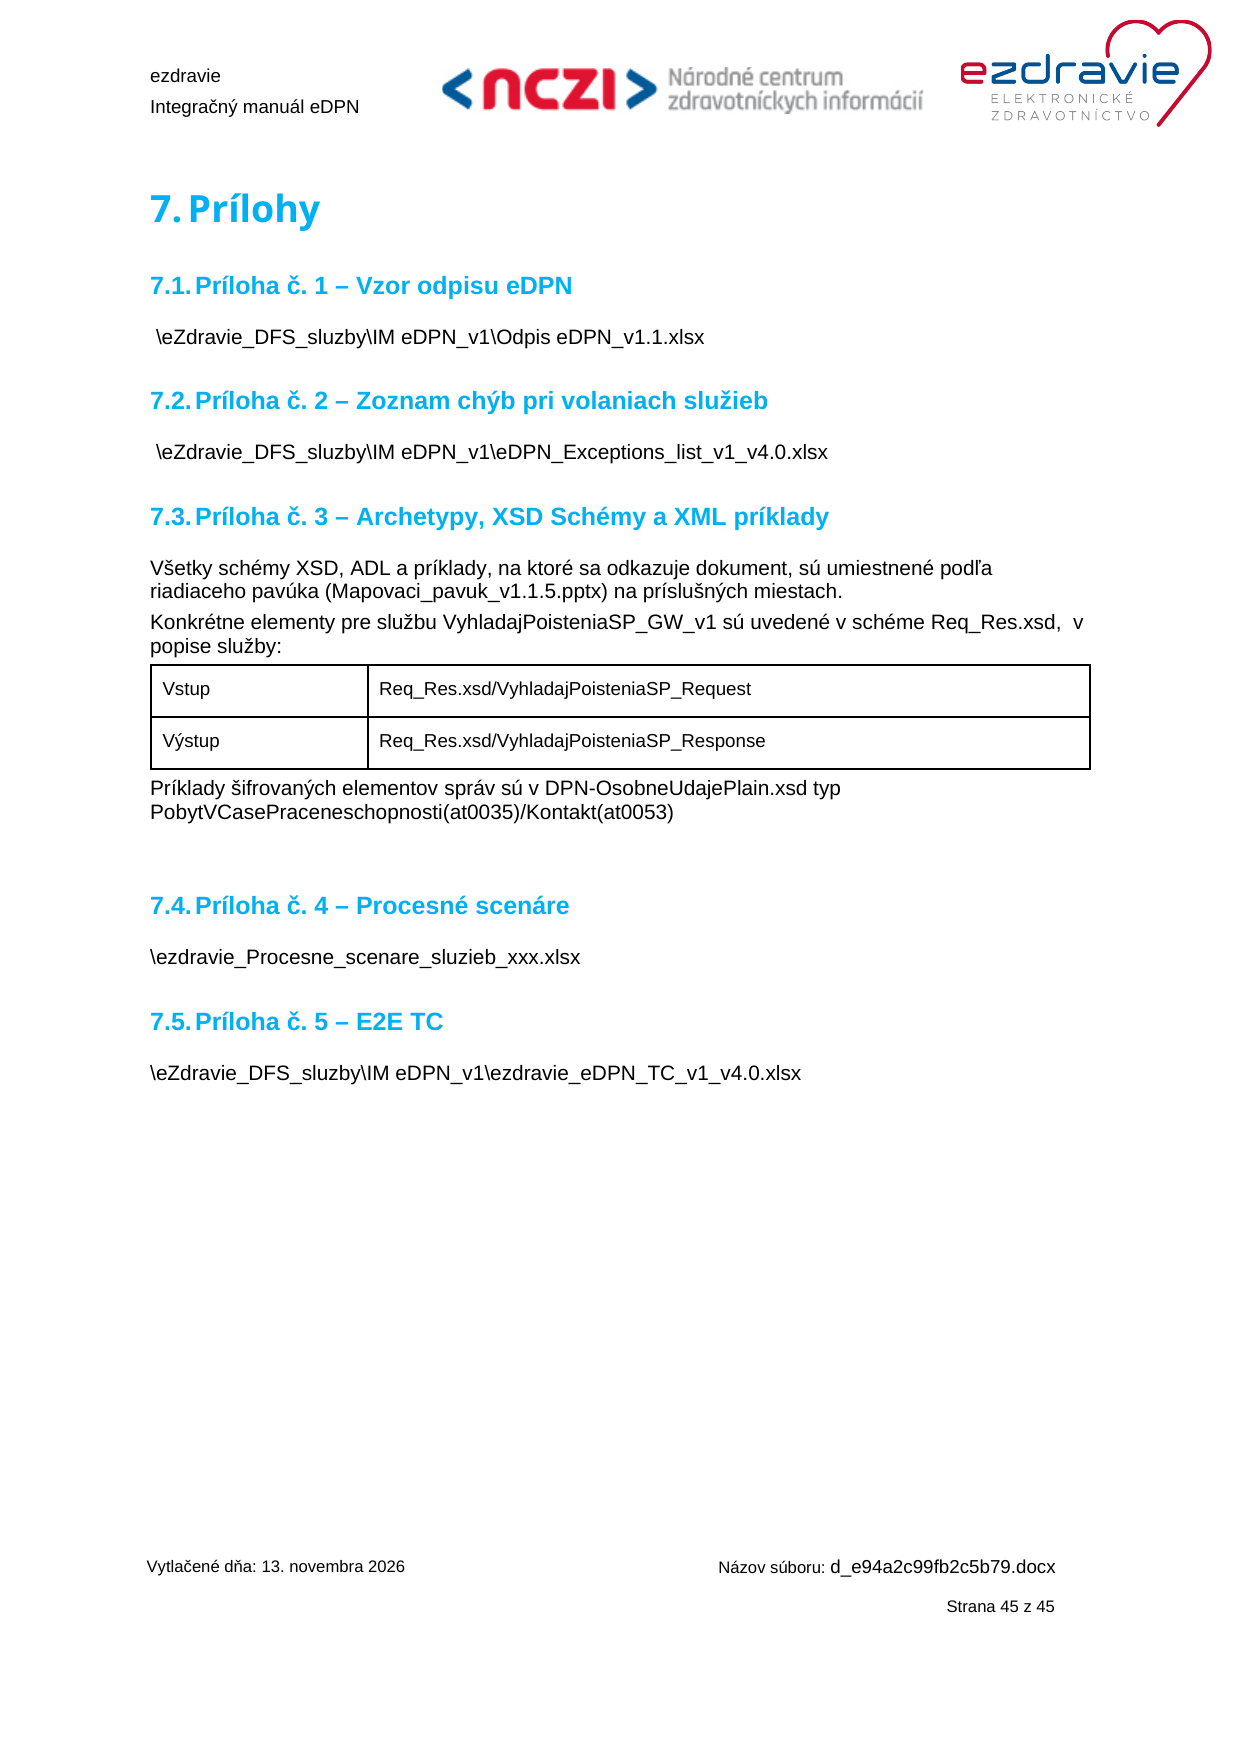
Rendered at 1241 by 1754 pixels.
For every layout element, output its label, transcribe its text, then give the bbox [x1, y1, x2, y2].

picture [961, 20, 1212, 127]
text \eZdravie_DFS_sluzby\IM eDPN_v1\eDPN_Exceptions_list_v1_v4.0.xlsx [150, 440, 1090, 464]
subtitle Prílohy [150, 183, 1090, 234]
text \ezdravie_Procesne_scenare_sluzieb_xxx.xlsx [150, 945, 1090, 969]
text Všetky schémy XSD, ADL a príklady, na ktoré sa odkazuje dokument, sú umiestnené podľa riadiaceho pavúka (Mapovaci_pavuk_v1.1.5.pptx) na príslušných miestach. [150, 555, 1090, 603]
subtitle Príloha č. 3 – Archetypy, XSD Schémy a XML príklady [150, 502, 1090, 530]
table_cell Výstup [152, 718, 367, 767]
subtitle Príloha č. 4 – Procesné scenáre [150, 891, 1090, 920]
text Konkrétne elementy pre službu VyhladajPoisteniaSP_GW_v1 sú uvedené v schéme Req_Res.xsd, v popise služby: [150, 609, 1090, 657]
text \eZdravie_DFS_sluzby\IM eDPN_v1\Odpis eDPN_v1.1.xlsx [150, 325, 1090, 349]
text \eZdravie_DFS_sluzby\IM eDPN_v1\ezdravie_eDPN_TC_v1_v4.0.xlsx [150, 1060, 1090, 1084]
subtitle Príloha č. 2 – Zoznam chýb pri volaniach služieb [150, 386, 1090, 415]
picture [442, 67, 924, 114]
text Príklady šifrovaných elementov správ sú v DPN-OsobneUdajePlain.xsd typ PobytVCasePraceneschopnosti(at0035)/Kontakt(at0053) [150, 776, 1090, 824]
table_cell Req_Res.xsd/VyhladajPoisteniaSP_Response [369, 718, 1089, 767]
table_header Req_Res.xsd/VyhladajPoisteniaSP_Request [369, 666, 1089, 716]
subtitle Príloha č. 1 – Vzor odpisu eDPN [150, 271, 1090, 300]
table_header Vstup [152, 666, 367, 716]
subtitle Príloha č. 5 – E2E TC [150, 1007, 1090, 1035]
